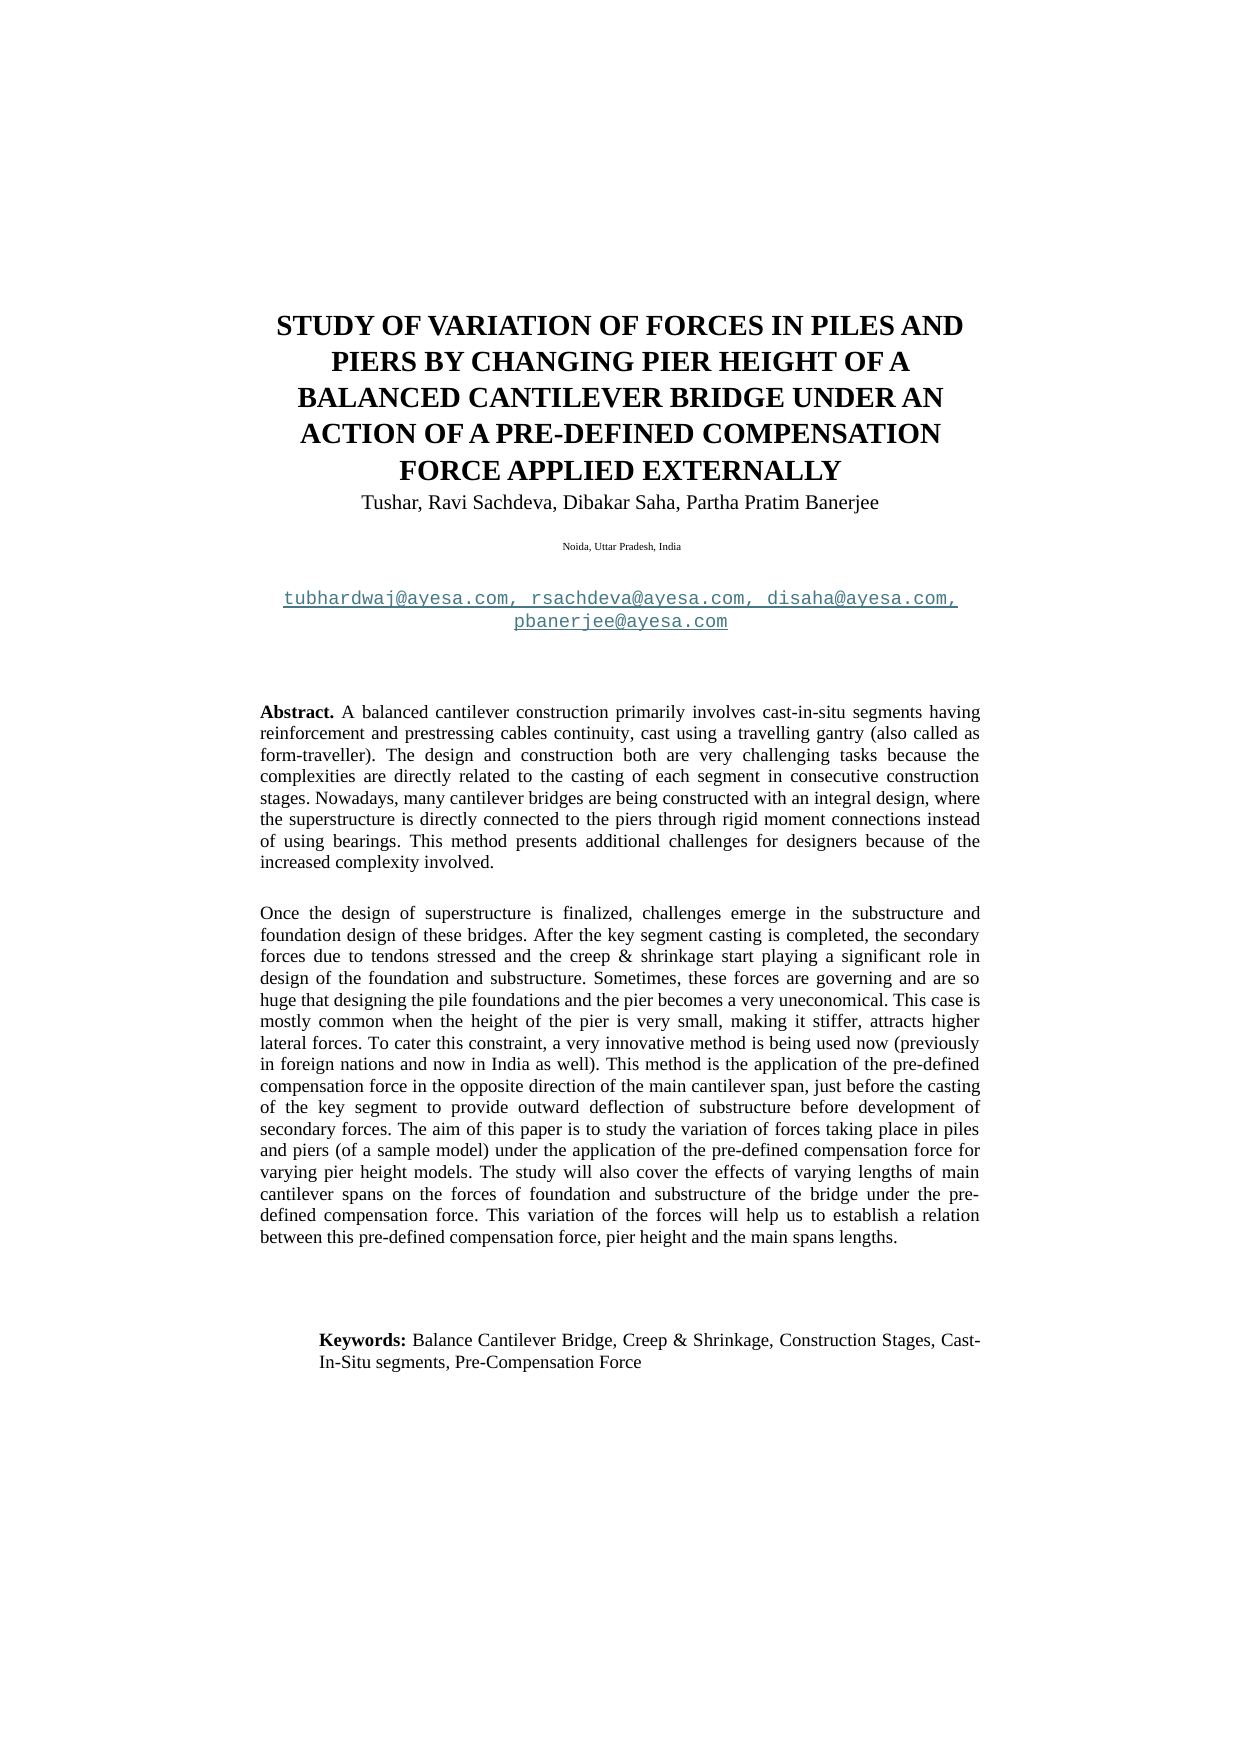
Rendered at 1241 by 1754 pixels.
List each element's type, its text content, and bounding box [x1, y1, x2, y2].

text STUDY OF VARIATION OF FORCES IN PILES AND PIERS BY CHANGING PIER HEIGHT OF A BALANCED CANTILEVER BRIDGE UNDER AN ACTION OF A PRE-DEFINED COMPENSATION FORCE APPLIED EXTERNALLY [260, 308, 980, 486]
text Noida, Uttar Pradesh, India [260, 541, 981, 562]
text Keywords: Balance Cantilever Bridge, Creep & Shrinkage, Construction Stages, Cast-In-Situ segments, Pre-Compensation Force [319, 1329, 981, 1373]
text Tushar, Ravi Sachdeva, Dibakar Saha, Partha Pratim Banerjee [260, 490, 981, 514]
text tubhardwaj@ayesa.com, rsachdeva@ayesa.com, disaha@ayesa.com, pbanerjee@ayesa.com [260, 589, 981, 633]
text Once the design of superstructure is finalized, challenges emerge in the substructure and foundation design of these bridges. After the key segment casting is completed, the secondary forces due to tendons stressed and the creep & shrinkage start playing a significant role in design of the foundation and substructure. Sometimes, these forces are governing and are so huge that designing the pile foundations and the pier becomes a very uneconomical. This case is mostly common when the height of the pier is very small, making it stiffer, attracts higher lateral forces. To cater this constraint, a very innovative method is being used now (previously in foreign nations and now in India as well). This method is the application of the pre-defined compensation force in the opposite direction of the main cantilever span, just before the casting of the key segment to provide outward deflection of substructure before development of secondary forces. The aim of this paper is to study the variation of forces taking place in piles and piers (of a sample model) under the application of the pre-defined compensation force for varying pier height models. The study will also cover the effects of varying lengths of main cantilever spans on the forces of foundation and substructure of the bridge under the pre-defined compensation force. This variation of the forces will help us to establish a relation between this pre-defined compensation force, pier height and the main spans lengths. [260, 902, 981, 1247]
text Abstract. A balanced cantilever construction primarily involves cast-in-situ segments having reinforcement and prestressing cables continuity, cast using a travelling gantry (also called as form-traveller). The design and construction both are very challenging tasks because the complexities are directly related to the casting of each segment in consecutive construction stages. Nowadays, many cantilever bridges are being constructed with an integral design, where the superstructure is directly connected to the piers through rigid moment connections instead of using bearings. This method presents additional challenges for designers because of the increased complexity involved. [260, 701, 981, 873]
